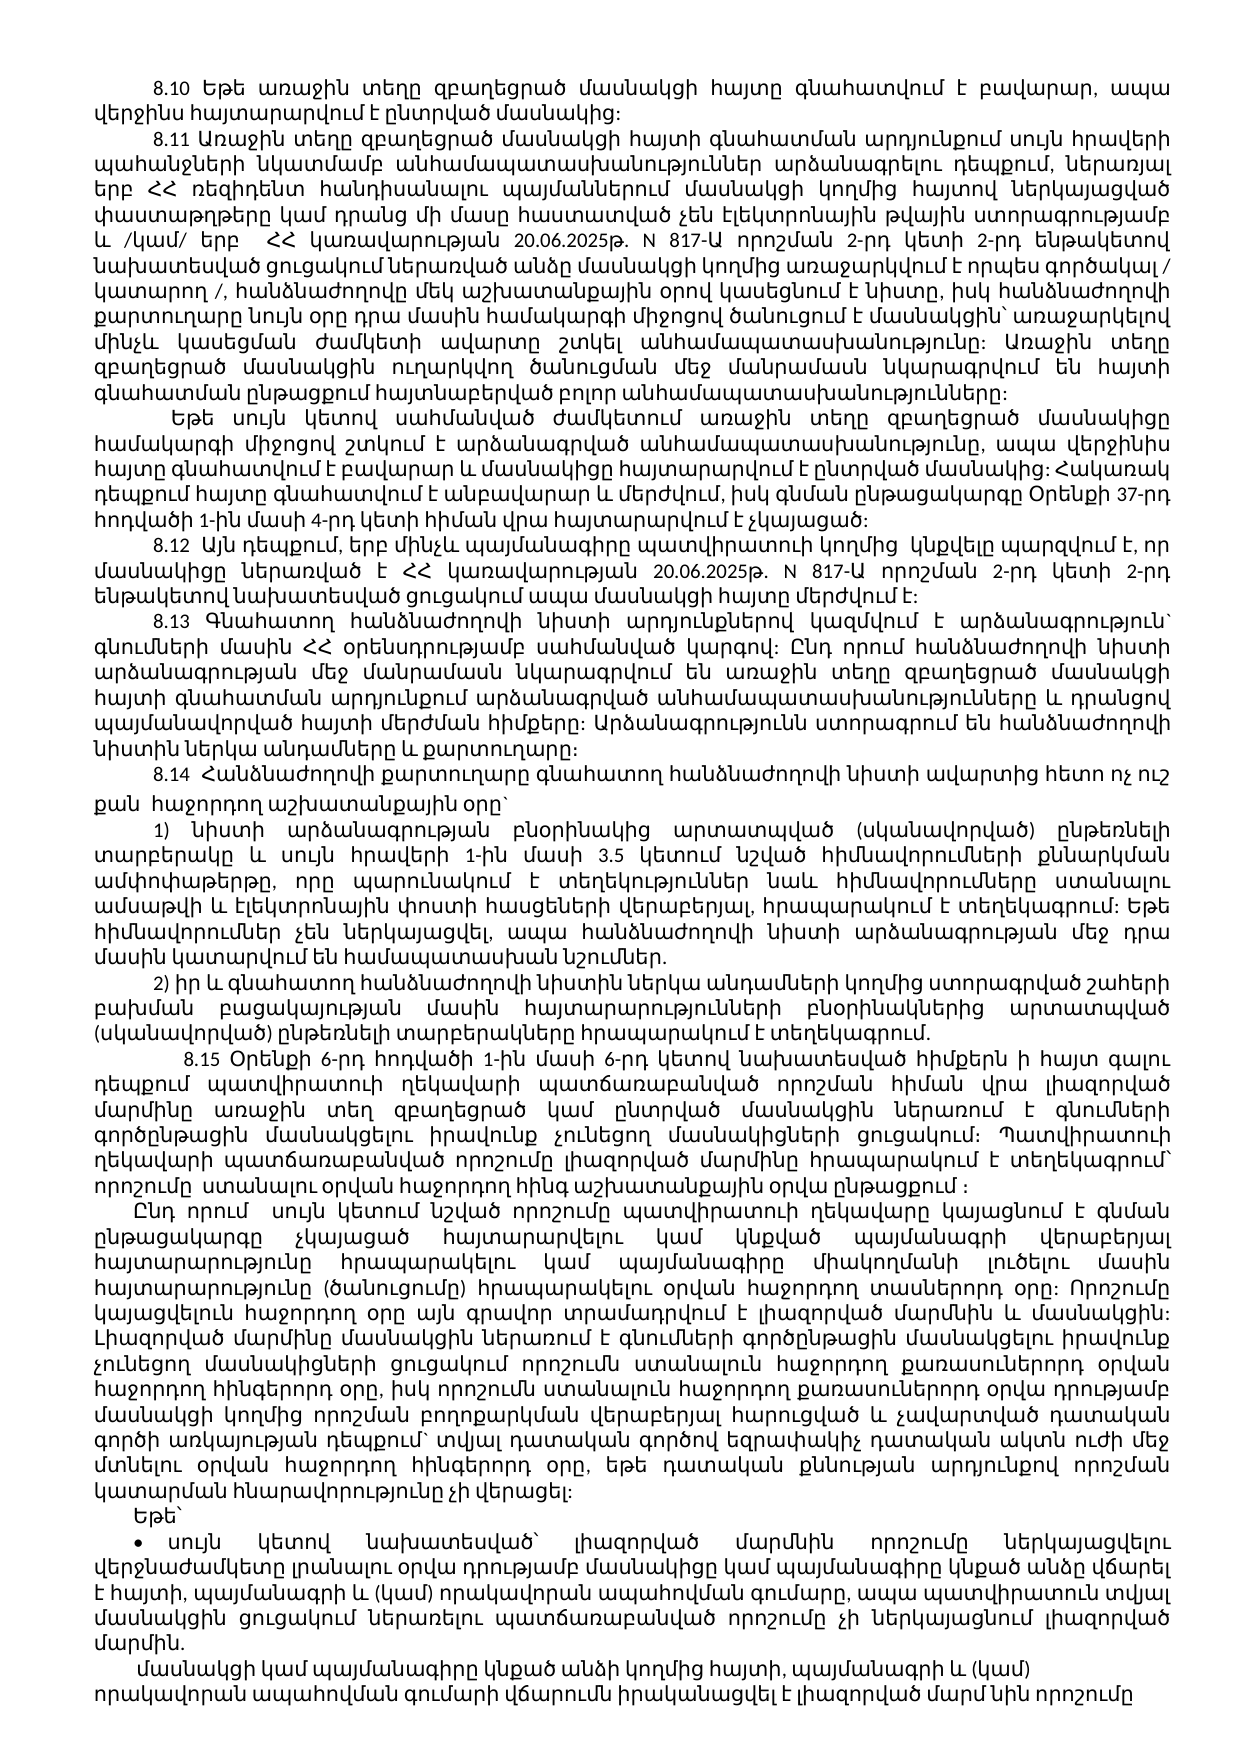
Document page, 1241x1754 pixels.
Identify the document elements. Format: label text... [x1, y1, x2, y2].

text 8.12 Այն դեպքում, երբ մինչև պայմանագիրը պատվիրատուի կողմից կնքվելը պարզվում է, որ մասնակիցը ներառված է ՀՀ կառավարության 20.06.2025թ. N 817-Ա որոշման 2-րդ կետի 2-րդ ենթակետով նախատեսված ցուցակում ապա մասնակցի հայտը մերժվում է: [94, 532, 1171, 609]
text 8.14 Հանձնաժողովի քարտուղարը գնահատող հանձնաժողովի նիստի ավարտից հետո ոչ ուշ քան հաջորդող աշխատանքային օրը` [94, 761, 1171, 817]
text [94, 1656, 1171, 1707]
text • սույն կետով նախատեսված՝ լիազորված մարմնին որոշումը ներկայացվելու վերջնաժամկետը լրանալու օրվա դրությամբ մասնակիցը կամ պայմանագիրը կնքած անձը վճարել է հայտի, պայմանագրի և (կամ) որակավորան ապահովման գումարը, ապա պատվիրատուն տվյալ մասնակցին ցուցակում ներառելու պատճառաբանված որոշումը չի ներկայացնում լիազորված մարմին. [94, 1529, 1171, 1656]
text 2) իր և գնահատող հանձնաժողովի նիստին ներկա անդամների կողմից ստորագրված շահերի բախման բացակայության մասին հայտարարությունների բնօրինակներից արտատպված (սկանավորված) ընթեռնելի տարբերակները հրապարակում է տեղեկագրում. [94, 970, 1171, 1046]
text 8.13 Գնահատող հանձնաժողովի նիստի արդյունքներով կազմվում է արձանագրություն` գնումների մասին ՀՀ օրենսդրությամբ սահմանված կարգով: Ընդ որում հանձնաժողովի նիստի արձանագրության մեջ մանրամասն նկարագրվում են առաջին տեղը զբաղեցրած մասնակցի հայտի գնահատման արդյունքում արձանագրված անհամապատասխանությունները և դրանցով պայմանավորված հայտի մերժման հիմքերը: Արձանագրությունն ստորագրում են հանձնաժողովի նիստին ներկա անդամները և քարտուղարը։ [94, 609, 1171, 761]
text Ընդ որում սույն կետում նշված որոշումը պատվիրատուի ղեկավարը կայացնում է գնման ընթացակարգը չկայացած հայտարարվելու կամ կնքված պայմանագրի վերաբերյալ հայտարարությունը հրապարակելու կամ պայմանագիրը միակողմանի լուծելու մասին հայտարարությունը (ծանուցումը) հրապարակելու օրվան հաջորդող տասներորդ օրը: Որոշումը կայացվելուն հաջորդող օրը այն գրավոր տրամադրվում է լիազորված մարմնին և մասնակցին: Լիազորված մարմինը մասնակցին ներառում է գնումների գործընթացին մասնակցելու իրավունք չունեցող մասնակիցների ցուցակում որոշումն ստանալուն հաջորդող քառասուներորդ օրվան հաջորդող հինգերորդ օրը, իսկ որոշումն ստանալուն հաջորդող քառասուներորդ օրվա դրությամբ մասնակցի կողմից որոշման բողոքարկման վերաբերյալ հարուցված և չավարտված դատական գործի առկայության դեպքում` տվյալ դատական գործով եզրափակիչ դատական ակտն ուժի մեջ մտնելու օրվան հաջորդող հինգերորդ օրը, եթե դատական քննության արդյունքով որոշման կատարման հնարավորությունը չի վերացել: [94, 1198, 1171, 1503]
text Եթե սույն կետով սահմանված ժամկետում առաջին տեղը զբաղեցրած մասնակիցը համակարգի միջոցով շտկում է արձանագրված անհամապատասխանությունը, ապա վերջինիս հայտը գնահատվում է բավարար և մասնակիցը հայտարարվում է ընտրված մասնակից: Հակառակ դեպքում հայտը գնահատվում է անբավարար և մերժվում, իսկ գնման ընթացակարգը Օրենքի 37-րդ հոդվածի 1-ին մասի 4-րդ կետի հիման վրա հայտարարվում է չկայացած: [94, 405, 1171, 532]
text 1) նիստի արձանագրության բնօրինակից արտատպված (սկանավորված) ընթեռնելի տարբերակը և սույն հրավերի 1-ին մասի 3.5 կետում նշված հիմնավորումների քննարկման ամփոփաթերթը, որը պարունակում է տեղեկություններ նաև հիմնավորումները ստանալու ամսաթվի և էլեկտրոնային փոստի հասցեների վերաբերյալ, հրապարակում է տեղեկագրում: Եթե հիմնավորումներ չեն ներկայացվել, ապա հանձնաժողովի նիստի արձանագրության մեջ դրա մասին կատարվում են համապատասխան նշումներ. [94, 817, 1171, 970]
text 8.15 Օրենքի 6-րդ հոդվածի 1-ին մասի 6-րդ կետով նախատեսված հիմքերն ի հայտ գալու դեպքում պատվիրատուի ղեկավարի պատճառաբանված որոշման հիման վրա լիազորված մարմինը առաջին տեղ զբաղեցրած կամ ընտրված մասնակցին ներառում է գնումների գործընթացին մասնակցելու իրավունք չունեցող մասնակիցների ցուցակում։ Պատվիրատուի ղեկավարի պատճառաբանված որոշումը լիազորված մարմինը հրապարակում է տեղեկագրում՝ որոշումը ստանալու օրվան հաջորդող հինգ աշխատանքային օրվա ընթացքում ։ [94, 1046, 1171, 1198]
text 8.10 Եթե առաջին տեղը զբաղեցրած մասնակցի հայտը գնահատվում է բավարար, ապա վերջինս հայտարարվում է ընտրված մասնակից: [94, 75, 1171, 126]
text 8.11 Առաջին տեղը զբաղեցրած մասնակցի հայտի գնահատման արդյունքում սույն հրավերի պահանջների նկատմամբ անհամապատասխանություններ արձանագրելու դեպքում, ներառյալ երբ ՀՀ ռեզիդենտ հանդիսանալու պայմաններում մասնակցի կողմից հայտով ներկայացված փաստաթղթերը կամ դրանց մի մասը հաստատված չեն էլեկտրոնային թվային ստորագրությամբ և /կամ/ երբ ՀՀ կառավարության 20.06.2025թ. N 817-Ա որոշման 2-րդ կետի 2-րդ ենթակետով նախատեսված ցուցակում ներառված անձը մասնակցի կողմից առաջարկվում է որպես գործակալ / կատարող /, հանձնաժողովը մեկ աշխատանքային օրով կասեցնում է նիստը, իսկ հանձնաժողովի քարտուղարը նույն օրը դրա մասին համակարգի միջոցով ծանուցում է մասնակցին՝ առաջարկելով մինչև կասեցման ժամկետի ավարտը շտկել անհամապատասխանությունը: Առաջին տեղը զբաղեցրած մասնակցին ուղարկվող ծանուցման մեջ մանրամասն նկարագրվում են հայտի գնահատման ընթացքում հայտնաբերված բոլոր անհամապատասխանությունները: [94, 126, 1171, 405]
text Եթե՝ [94, 1503, 1171, 1529]
